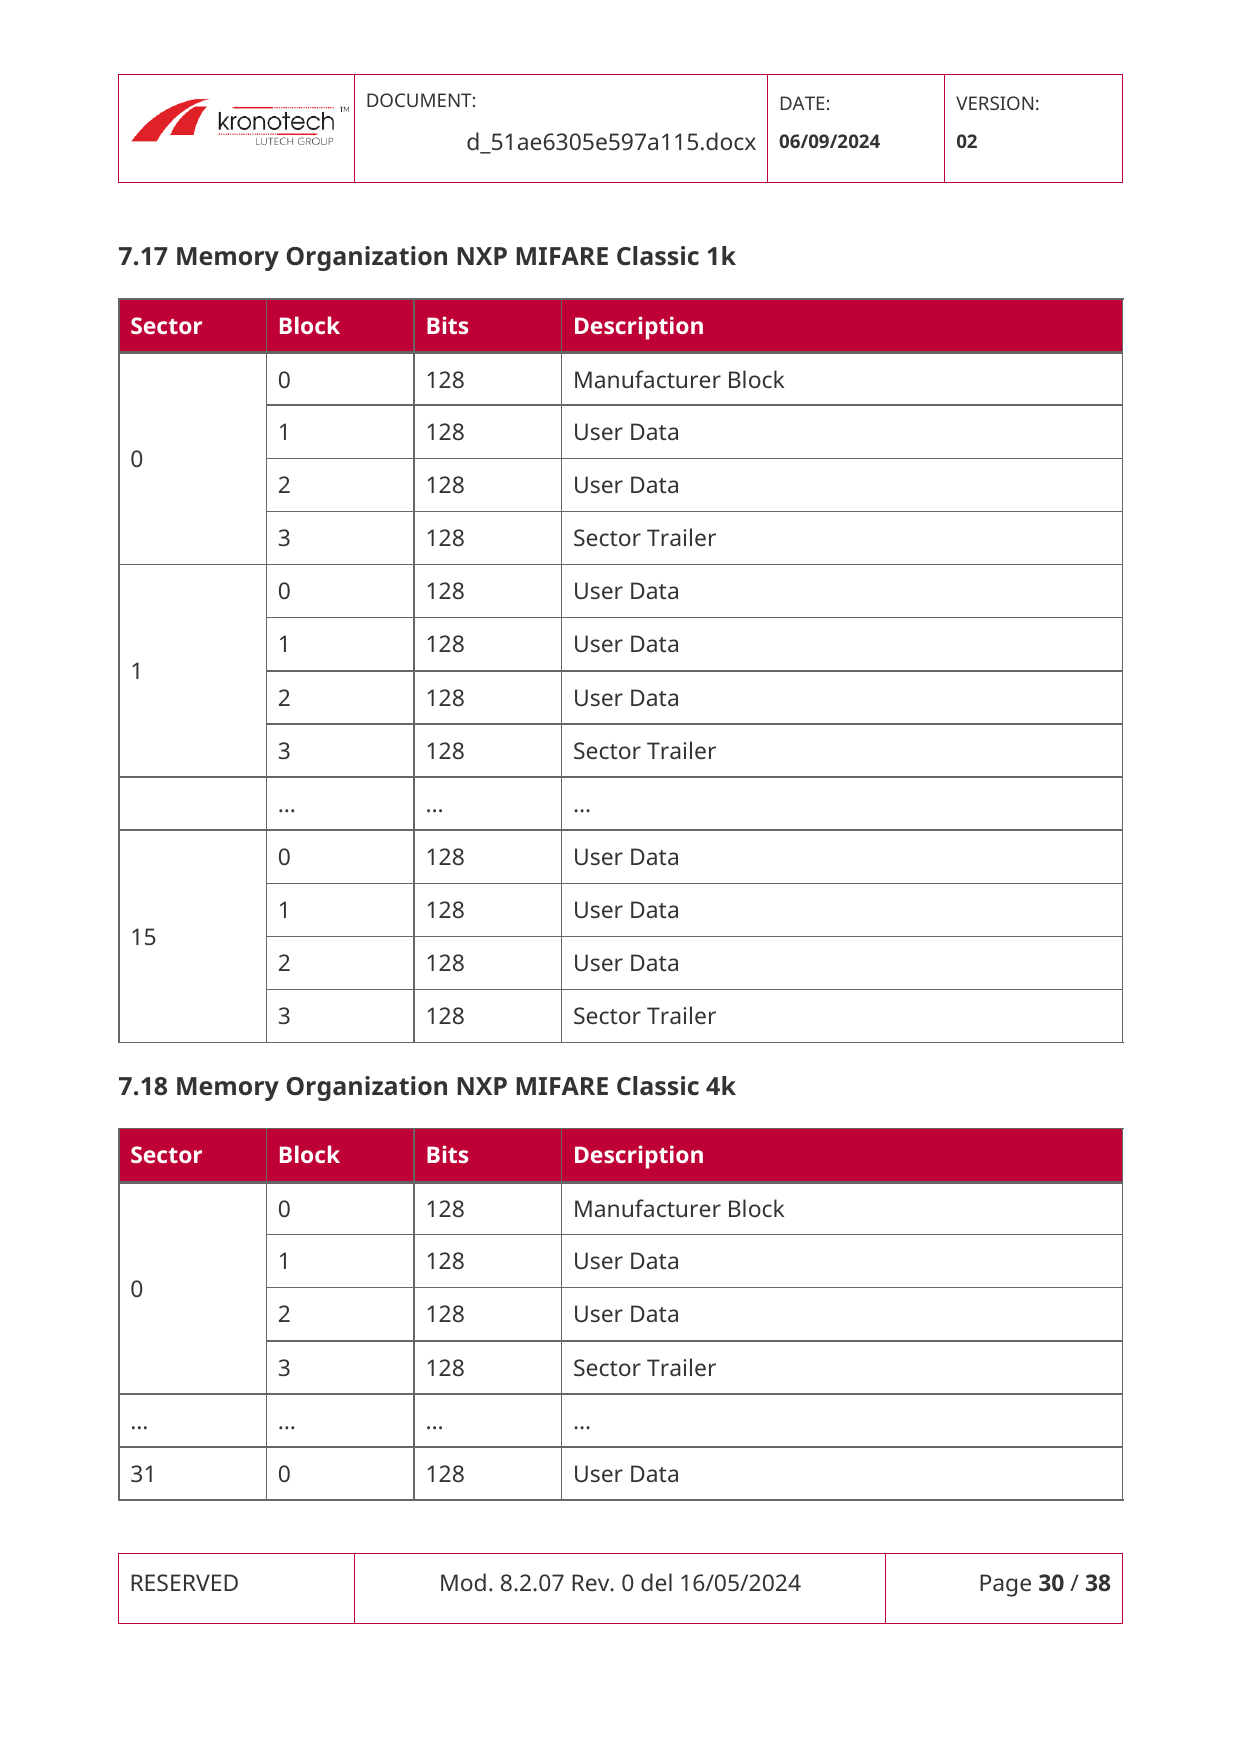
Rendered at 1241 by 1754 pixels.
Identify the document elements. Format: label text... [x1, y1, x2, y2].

picture [129, 92, 351, 152]
table_cell … [415, 778, 561, 829]
table_cell User Data [562, 565, 1122, 617]
table_cell 0 [120, 354, 266, 564]
table_cell 128 [415, 725, 561, 776]
table_cell 128 [415, 1288, 561, 1340]
table_cell 128 [415, 459, 561, 511]
table_cell User Data [562, 884, 1122, 936]
table_header Block [267, 1129, 413, 1181]
table_cell 3 [267, 1342, 413, 1393]
table_cell 128 [415, 990, 561, 1042]
table_cell 0 [267, 1184, 413, 1234]
table_cell User Data [562, 1448, 1122, 1499]
table_cell 128 [415, 1342, 561, 1393]
table_cell … [120, 1395, 266, 1446]
table_cell User Data [562, 1288, 1122, 1340]
table_cell 128 [415, 937, 561, 989]
table_cell User Data [562, 672, 1122, 723]
table_cell Sector Trailer [562, 990, 1122, 1042]
table_header Bits [415, 300, 561, 351]
table_cell 3 [267, 990, 413, 1042]
table_cell 2 [267, 1288, 413, 1340]
table_cell 2 [267, 672, 413, 723]
table_cell 128 [415, 406, 561, 457]
subtitle Memory Organization NXP MIFARE Classic 4k [118, 1068, 1122, 1102]
table_header Block [267, 300, 413, 351]
table_cell 1 [120, 565, 266, 776]
table_cell User Data [562, 618, 1122, 670]
table_cell … [562, 778, 1122, 829]
table_header Description [562, 1129, 1122, 1181]
table_cell … [267, 778, 413, 829]
table_cell 3 [267, 512, 413, 564]
table_cell 0 [267, 1448, 413, 1499]
table_cell 2 [267, 459, 413, 511]
table_cell 128 [415, 512, 561, 564]
table_cell Sector Trailer [562, 1342, 1122, 1393]
table_cell 3 [267, 725, 413, 776]
table_cell 128 [415, 672, 561, 723]
table_cell 0 [267, 831, 413, 882]
table_cell 128 [415, 1448, 561, 1499]
table_cell 128 [415, 1184, 561, 1234]
table_cell 128 [415, 884, 561, 936]
table_cell [120, 778, 266, 829]
table_cell 128 [415, 1235, 561, 1287]
table_cell User Data [562, 459, 1122, 511]
table_cell User Data [562, 937, 1122, 989]
table_cell 128 [415, 831, 561, 882]
table_cell … [562, 1395, 1122, 1446]
table_cell 128 [415, 618, 561, 670]
table_cell 1 [267, 884, 413, 936]
table_cell 1 [267, 406, 413, 457]
table_header Sector [120, 300, 266, 351]
table_header Bits [415, 1129, 561, 1181]
table_cell 0 [120, 1184, 266, 1393]
table_header Sector [120, 1129, 266, 1181]
table_header Description [562, 300, 1122, 351]
table_cell 128 [415, 565, 561, 617]
table_cell Sector Trailer [562, 725, 1122, 776]
table_cell User Data [562, 406, 1122, 457]
table_cell User Data [562, 831, 1122, 882]
table_cell 128 [415, 354, 561, 404]
table_cell 2 [267, 937, 413, 989]
table_cell 0 [267, 565, 413, 617]
table_cell … [267, 1395, 413, 1446]
table_cell Manufacturer Block [562, 354, 1122, 404]
table_cell 0 [267, 354, 413, 404]
table_cell 15 [120, 831, 266, 1042]
table_cell 31 [120, 1448, 266, 1499]
subtitle Memory Organization NXP MIFARE Classic 1k [118, 239, 1122, 273]
table_cell 1 [267, 618, 413, 670]
table_cell User Data [562, 1235, 1122, 1287]
table_cell Manufacturer Block [562, 1184, 1122, 1234]
table_cell … [415, 1395, 561, 1446]
table_cell 1 [267, 1235, 413, 1287]
table_cell Sector Trailer [562, 512, 1122, 564]
